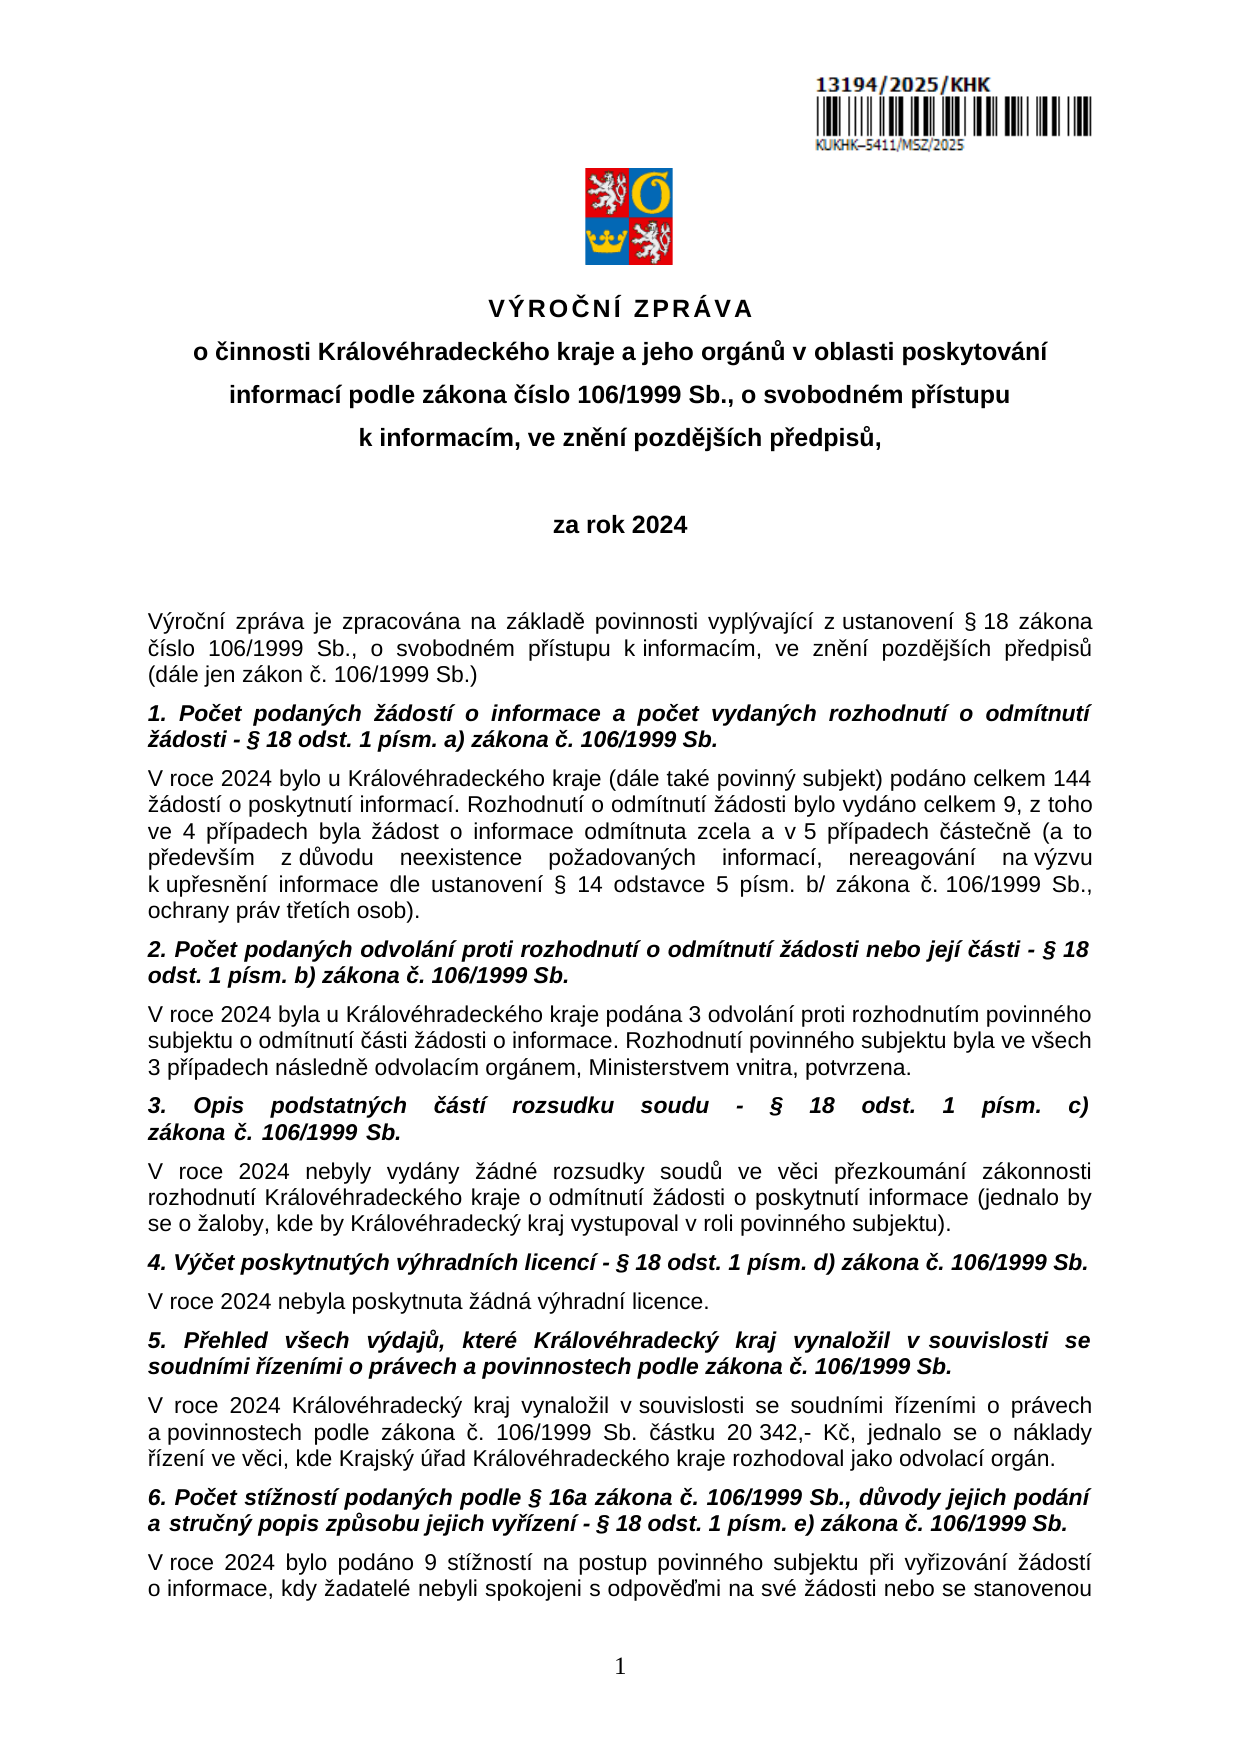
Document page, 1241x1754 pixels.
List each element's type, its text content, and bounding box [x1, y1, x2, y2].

text 2. Počet podaných odvolání proti rozhodnutí o odmítnutí žádosti nebo její části - § 18 odst. 1 písm. b) zákona č. 106/1999 Sb. [148, 936, 1092, 988]
text o činnosti Královéhradeckého kraje a jeho orgánů v oblasti poskytování informací podle zákona číslo 106/1999 Sb., o svobodném přístupu k informacím, ve znění pozdějších předpisů, [148, 337, 1092, 452]
text V roce 2024 Královéhradecký kraj vynaložil v souvislosti se soudními řízeními o právech a povinnostech podle zákona č. 106/1999 Sb. částku 20 342,- Kč, jednalo se o náklady řízení ve věci, kde Krajský úřad Královéhradeckého kraje rozhodoval jako odvolací orgán. [148, 1392, 1092, 1471]
picture [585, 168, 673, 265]
text VÝROČNÍ ZPRÁVA [148, 294, 1092, 323]
text V roce 2024 byla u Královéhradeckého kraje podána 3 odvolání proti rozhodnutím povinného subjektu o odmítnutí části žádosti o informace. Rozhodnutí povinného subjektu byla ve všech 3 případech následně odvolacím orgánem, Ministerstvem vnitra, potvrzena. [148, 1001, 1092, 1080]
text Výroční zpráva je zpracována na základě povinnosti vyplývající z ustanovení § 18 zákona číslo 106/1999 Sb., o svobodném přístupu k informacím, ve znění pozdějších předpisů (dále jen zákon č. 106/1999 Sb.) [148, 608, 1092, 687]
text V roce 2024 nebyly vydány žádné rozsudky soudů ve věci přezkoumání zákonnosti rozhodnutí Královéhradeckého kraje o odmítnutí žádosti o poskytnutí informace (jednalo by se o žaloby, kde by Královéhradecký kraj vystupoval v roli povinného subjektu). [148, 1158, 1092, 1237]
text V roce 2024 nebyla poskytnuta žádná výhradní licence. [148, 1288, 1092, 1314]
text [148, 1549, 1092, 1602]
text V roce 2024 bylo u Královéhradeckého kraje (dále také povinný subjekt) podáno celkem 144 žádostí o poskytnutí informací. Rozhodnutí o odmítnutí žádosti bylo vydáno celkem 9, z toho ve 4 případech byla žádost o informace odmítnuta zcela a v 5 případech částečně (a to především z důvodu neexistence požadovaných informací, nereagování na výzvu k upřesnění informace dle ustanovení § 14 odstavce 5 písm. b/ zákona č. 106/1999 Sb., ochrany práv třetích osob). [148, 765, 1092, 923]
text 3. Opis podstatných částí rozsudku soudu - § 18 odst. 1 písm. c) zákona č. 106/1999 Sb. [148, 1092, 1092, 1145]
text 4. Výčet poskytnutých výhradních licencí - § 18 odst. 1 písm. d) zákona č. 106/1999 Sb. [148, 1249, 1092, 1276]
picture [811, 73, 1093, 160]
text 1. Počet podaných žádostí o informace a počet vydaných rozhodnutí o odmítnutí žádosti - § 18 odst. 1 písm. a) zákona č. 106/1999 Sb. [148, 700, 1092, 753]
text 5. Přehled všech výdajů, které Královéhradecký kraj vynaložil v souvislosti se soudními řízeními o právech a povinnostech podle zákona č. 106/1999 Sb. [148, 1327, 1092, 1380]
text 6. Počet stížností podaných podle § 16a zákona č. 106/1999 Sb., důvody jejich podání a stručný popis způsobu jejich vyřízení - § 18 odst. 1 písm. e) zákona č. 106/1999 Sb. [148, 1484, 1092, 1536]
text za rok 2024 [148, 509, 1092, 538]
